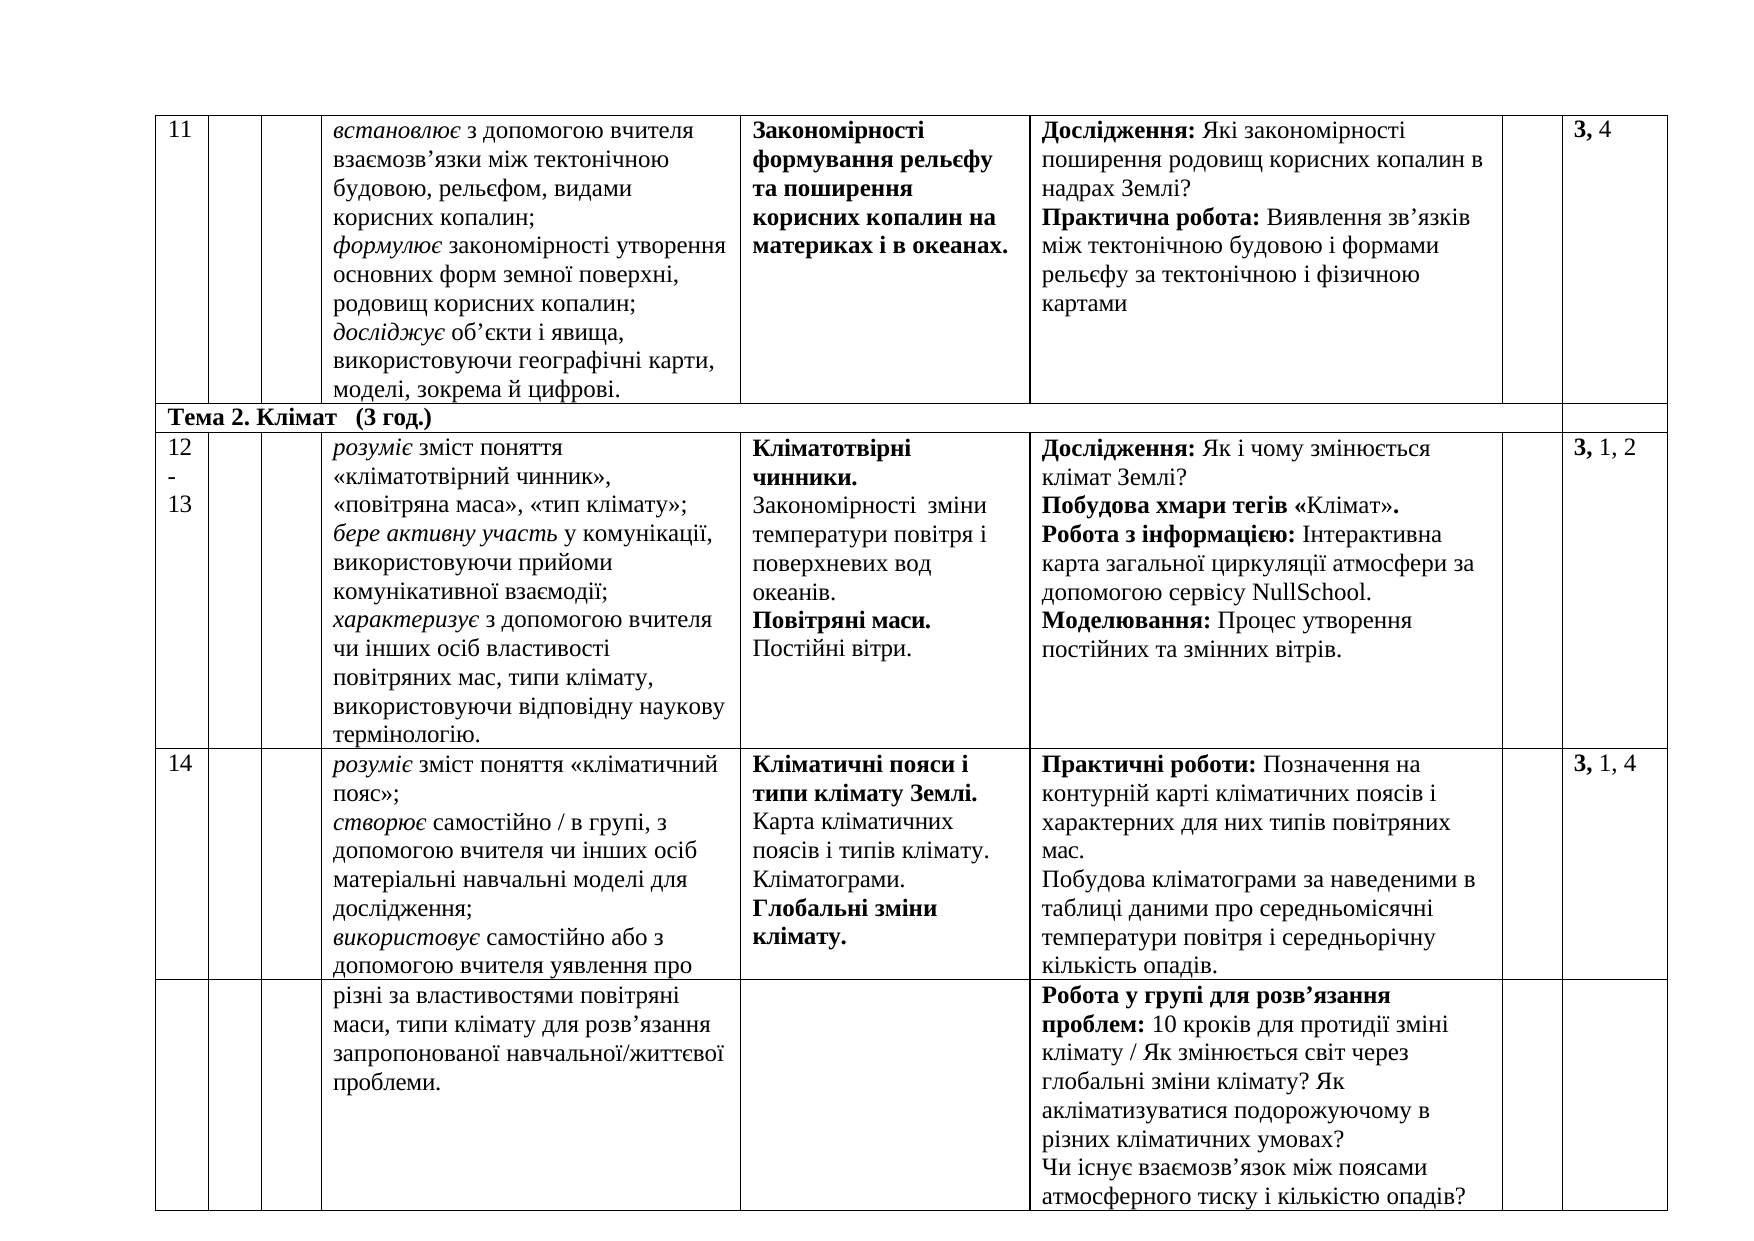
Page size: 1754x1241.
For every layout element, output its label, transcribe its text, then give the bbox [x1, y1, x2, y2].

table_cell Дослідження: Як і чому змінюється клімат Землі? Побудова хмари тегів «Клімат». Робота з інформацією: Інтерактивна карта загальної циркуляції атмосфери за допомогою сервісу NullSchool. Моделювання: Процес утворення постійних та змінних вітрів. [1031, 433, 1502, 748]
table_cell [209, 116, 261, 403]
table_cell [156, 980, 208, 1210]
table_cell [1563, 980, 1667, 1210]
table_cell [262, 749, 321, 979]
table_cell [1503, 980, 1562, 1210]
table_cell [1503, 433, 1562, 748]
table_cell 14 [156, 749, 208, 979]
table_cell 3, 1, 2 [1563, 433, 1667, 748]
table_cell 11 [156, 116, 208, 403]
table_cell Закономірності формування рельєфу та поширення корисних копалин на материках і в океанах. [741, 116, 1029, 403]
table_cell Кліматичні пояси і типи клімату Землі. Карта кліматичних поясів і типів клімату. Кліматограми. Глобальні зміни клімату. [741, 749, 1029, 979]
table_cell встановлює з допомогою вчителя взаємозв’язки між тектонічною будовою, рельєфом, видами корисних копалин; формулює закономірності утворення основних форм земної поверхні, родовищ корисних копалин; досліджує об’єкти і явища, використовуючи географічні карти, моделі, зокрема й цифрові. [322, 116, 740, 403]
table_cell [1503, 116, 1562, 403]
table_cell різні за властивостями повітряні маси, типи клімату для розв’язання запропонованої навчальної/життєвої проблеми. [322, 980, 740, 1210]
table_cell [209, 433, 261, 748]
table_cell Практичні роботи: Позначення на контурній карті кліматичних поясів і характерних для них типів повітряних мас. Побудова кліматограми за наведеними в таблиці даними про середньомісячні температури повітря і середньорічну кількість опадів. [1031, 749, 1502, 979]
table_cell [262, 433, 321, 748]
table_cell Робота у групі для розв’язання проблем: 10 кроків для протидії зміні клімату / Як змінюється світ через глобальні зміни клімату? Як акліматизуватися подорожуючому в різних кліматичних умовах? Чи існує взаємозв’язок між поясами атмосферного тиску і кількістю опадів? [1031, 980, 1502, 1210]
table_cell [209, 749, 261, 979]
table_cell Кліматотвірні чинники. Закономірності зміни температури повітря і поверхневих вод океанів. Повітряні маси. Постійні вітри. [741, 433, 1029, 748]
table_cell [209, 980, 261, 1210]
table_cell 12 - 13 [156, 433, 208, 748]
table_cell [1503, 749, 1562, 979]
table_cell [1563, 404, 1667, 432]
table_cell [741, 980, 1029, 1210]
table_cell розуміє зміст поняття «кліматотвірний чинник», «повітряна маса», «тип клімату»; бере активну участь у комунікації, використовуючи прийоми комунікативної взаємодії; характеризує з допомогою вчителя чи інших осіб властивості повітряних мас, типи клімату, використовуючи відповідну наукову термінологію. [322, 433, 740, 748]
table_cell розуміє зміст поняття «кліматичний пояс»; створює самостійно / в групі, з допомогою вчителя чи інших осіб матеріальні навчальні моделі для дослідження; використовує самостійно або з допомогою вчителя уявлення про [322, 749, 740, 979]
table_cell Тема 2. Клімат (3 год.) [156, 404, 1562, 432]
table_cell 3, 4 [1563, 116, 1667, 403]
table_cell 3, 1, 4 [1563, 749, 1667, 979]
table_cell Дослідження: Які закономірності поширення родовищ корисних копалин в надрах Землі? Практична робота: Виявлення зв’язків між тектонічною будовою і формами рельєфу за тектонічною і фізичною картами [1031, 116, 1502, 403]
table_cell [262, 980, 321, 1210]
table_cell [262, 116, 321, 403]
